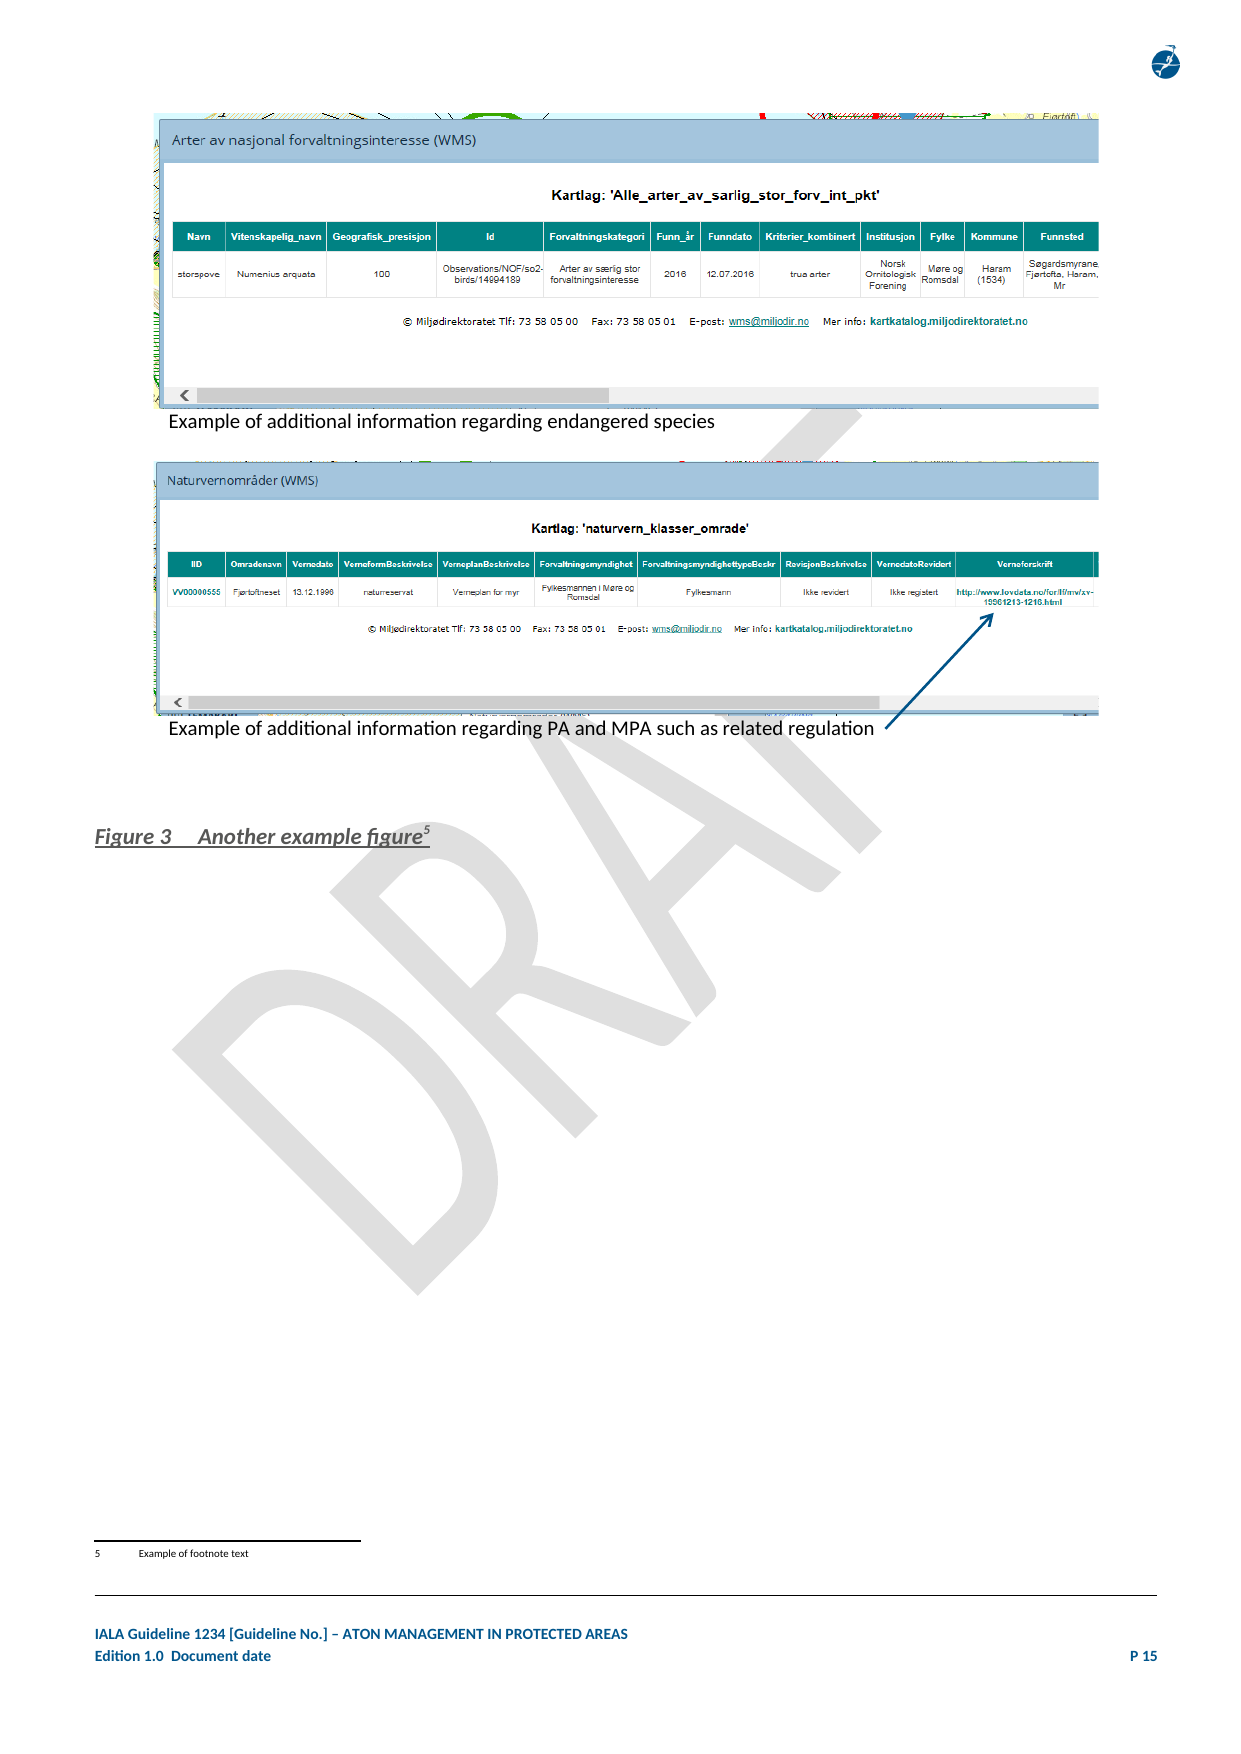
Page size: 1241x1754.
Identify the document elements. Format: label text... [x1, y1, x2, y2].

picture [153, 113, 1099, 409]
text Example of additional information regarding PA and MPA such as related regulation [94, 716, 1157, 741]
picture [153, 461, 1099, 716]
text Another example figure [94, 822, 1157, 850]
picture [1120, 0, 1239, 114]
text Example of additional information regarding endangered species [94, 408, 1157, 433]
